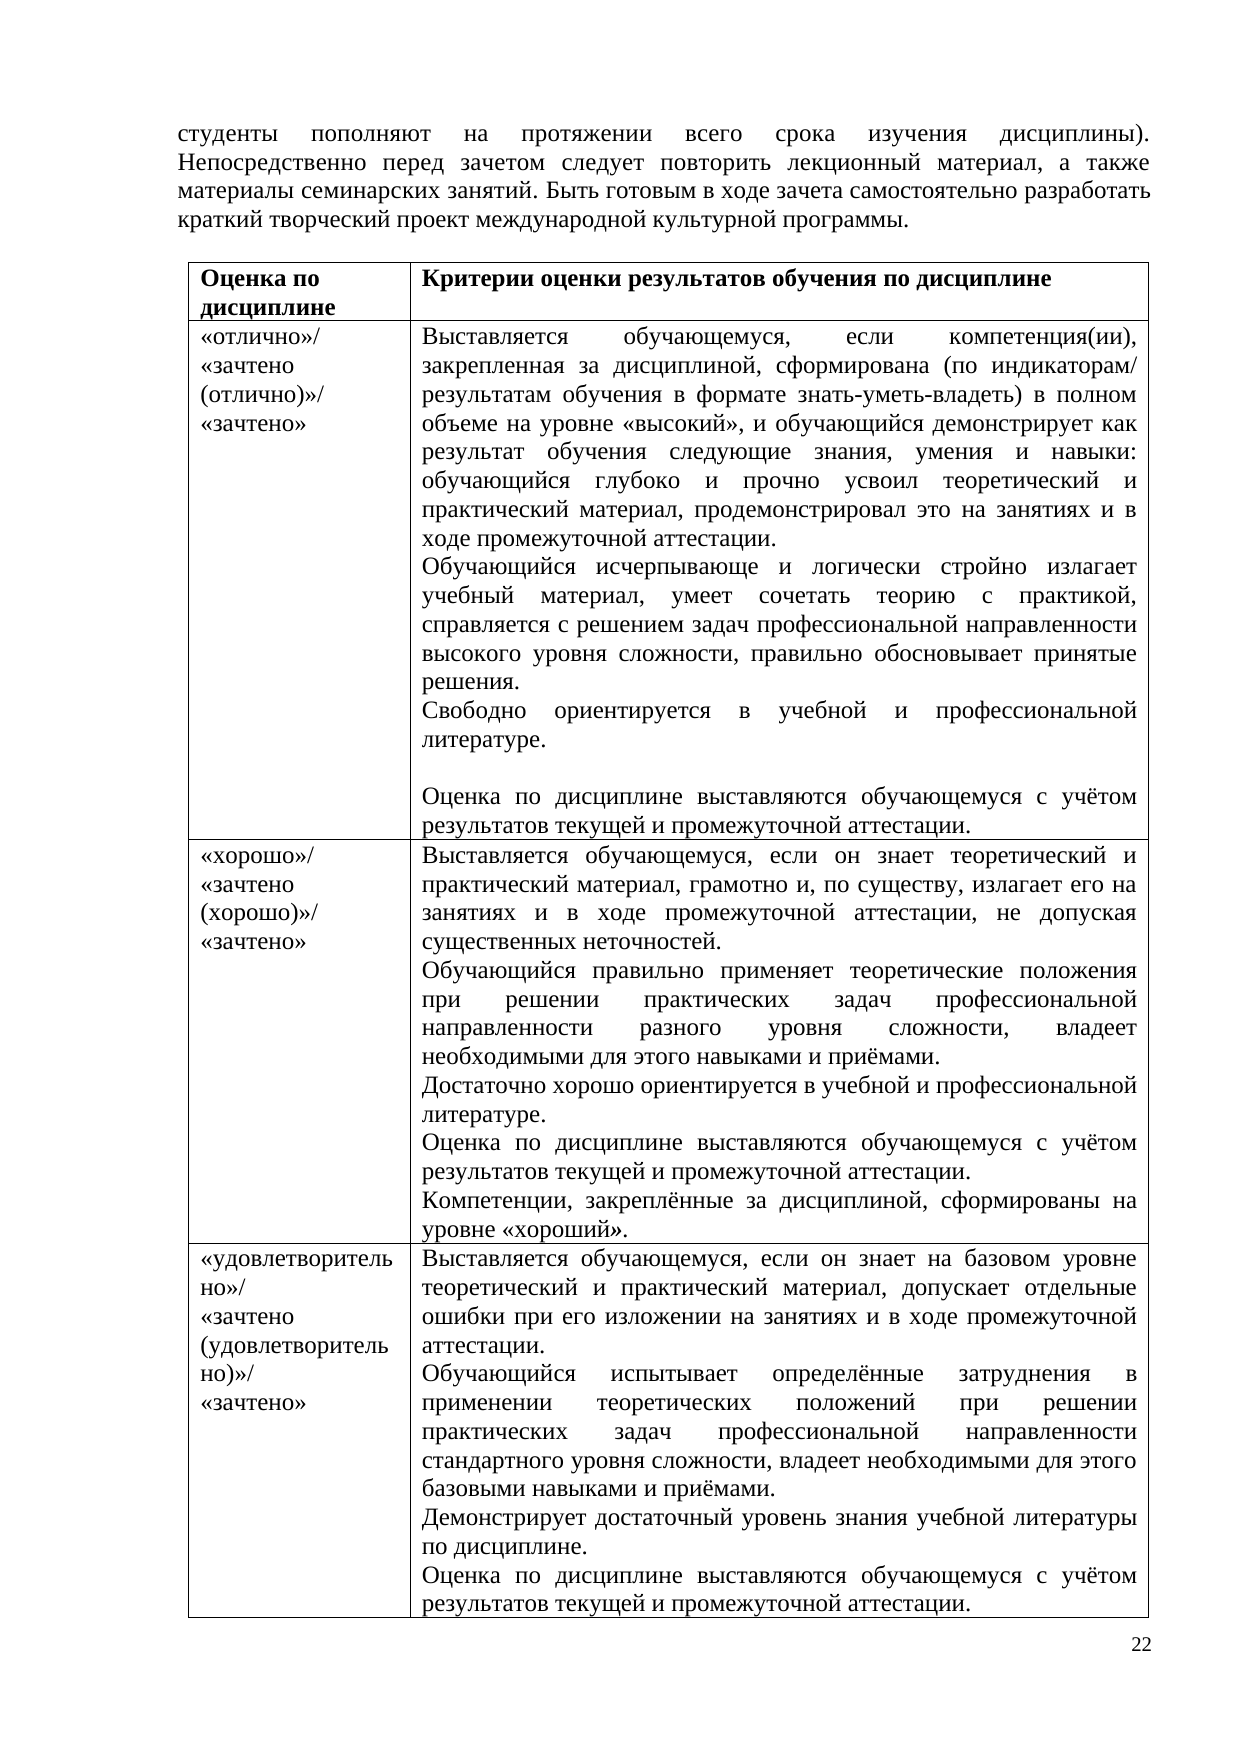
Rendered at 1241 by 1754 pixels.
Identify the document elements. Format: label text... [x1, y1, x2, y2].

table_header Оценка по дисциплине [189, 263, 410, 320]
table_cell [411, 1244, 1148, 1617]
table_cell Выставляется обучающемуся, если компетенция(ии), закрепленная за дисциплиной, сформирована (по индикаторам/ результатам обучения в формате знать-уметь-владеть) в полном объеме на уровне «высокий», и обучающийся демонстрирует как результат обучения следующие знания, умения и навыки: обучающийся глубоко и прочно усвоил теоретический и практический материал, продемонстрировал это на занятиях и в ходе промежуточной аттестации. Обучающийся исчерпывающе и логически стройно излагает учебный материал, умеет сочетать теорию с практикой, справляется с решением задач профессиональной направленности высокого уровня сложности, правильно обосновывает принятые решения. Свободно ориентируется в учебной и профессиональной литературе. Оценка по дисциплине выставляются обучающемуся с учётом результатов текущей и промежуточной аттестации. [411, 321, 1148, 839]
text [177, 118, 1152, 233]
table_cell Выставляется обучающемуся, если он знает теоретический и практический материал, грамотно и, по существу, излагает его на занятиях и в ходе промежуточной аттестации, не допуская существенных неточностей. Обучающийся правильно применяет теоретические положения при решении практических задач профессиональной направленности разного уровня сложности, владеет необходимыми для этого навыками и приёмами. Достаточно хорошо ориентируется в учебной и профессиональной литературе. Оценка по дисциплине выставляются обучающемуся с учётом результатов текущей и промежуточной аттестации. Компетенции, закреплённые за дисциплиной, сформированы на уровне «хороший». [411, 840, 1148, 1242]
table_header Критерии оценки результатов обучения по дисциплине [411, 263, 1148, 320]
table_cell «отлично»/ «зачтено (отлично)»/ «зачтено» [189, 321, 410, 839]
table_cell «хорошо»/ «зачтено (хорошо)»/ «зачтено» [189, 840, 410, 1242]
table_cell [189, 1244, 410, 1617]
